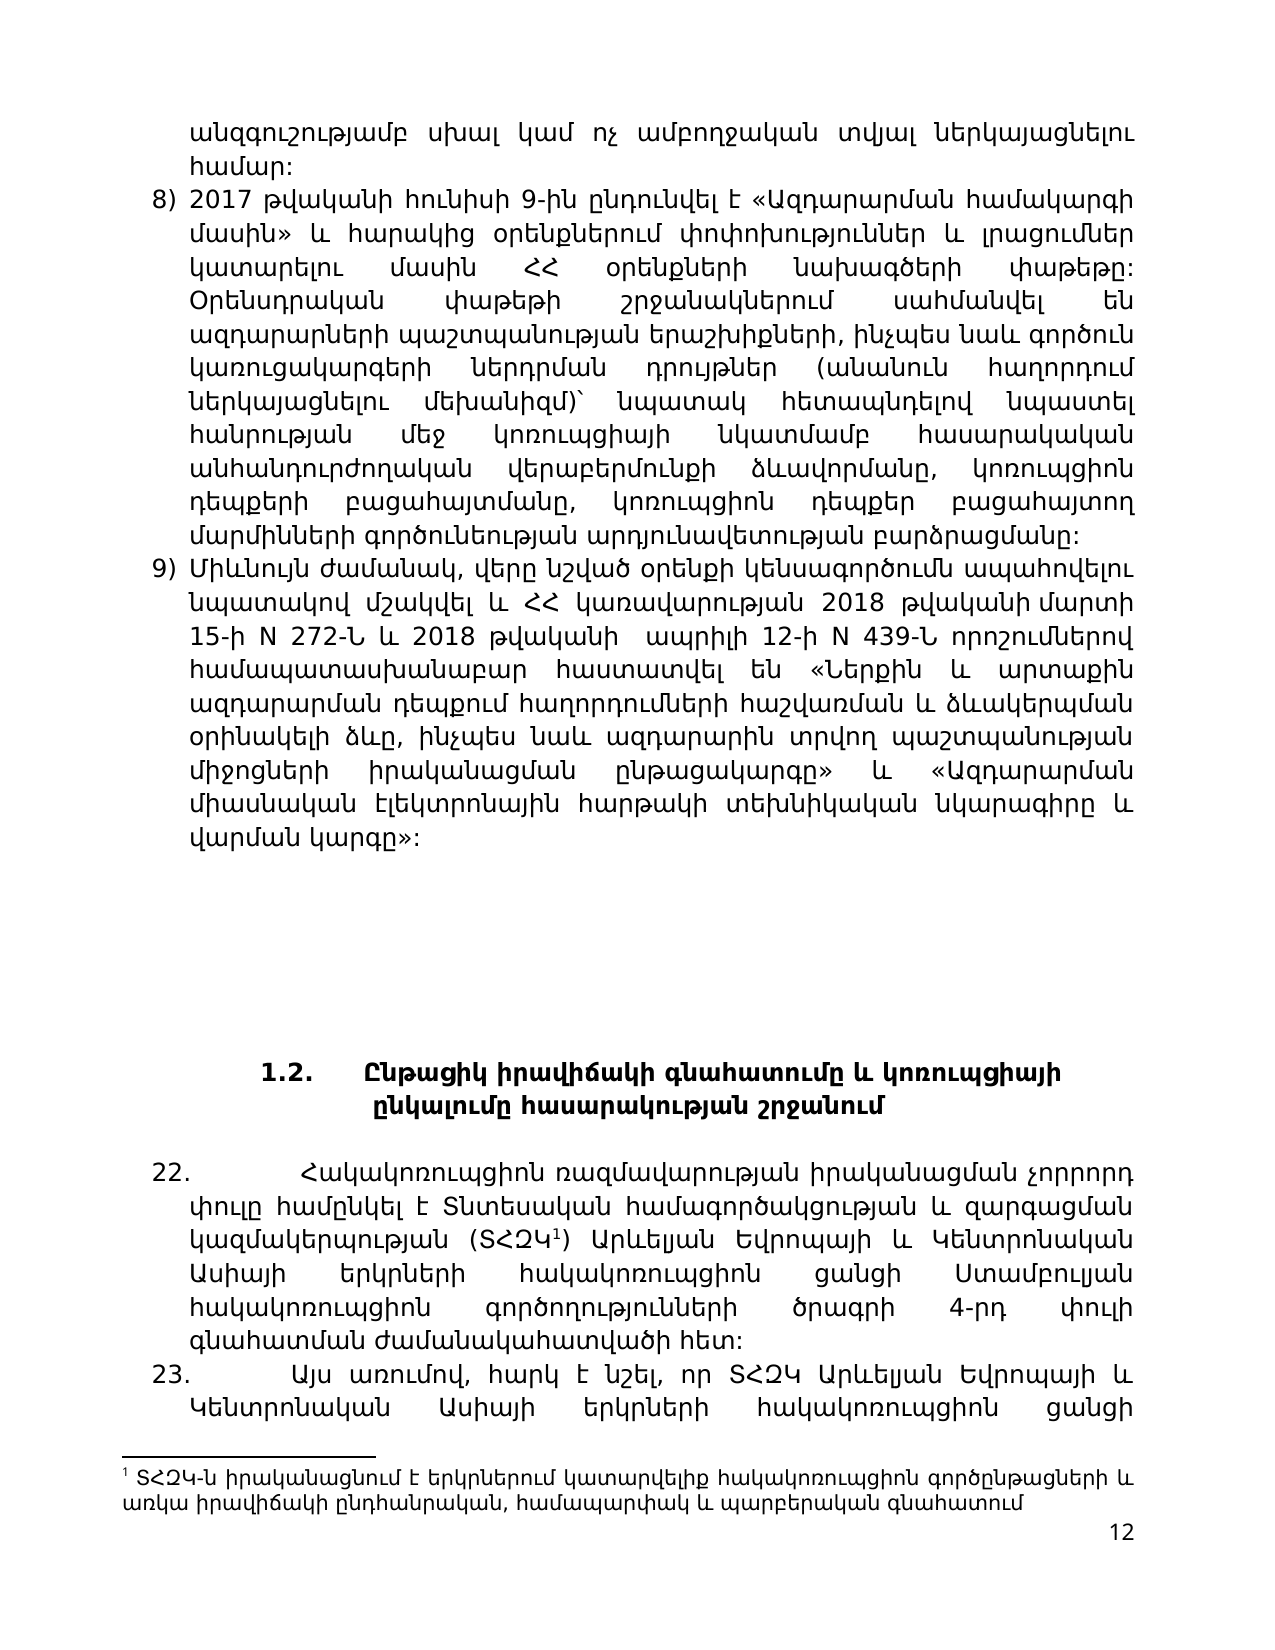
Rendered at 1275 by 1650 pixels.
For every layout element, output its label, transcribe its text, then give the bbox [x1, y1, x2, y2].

list Միևնույն ժամանակ, վերը նշված օրենքի կենսագործումն ապահովելու նպատակով մշակվել և ՀՀ կառավարության 2018 թվականի մարտի 15-ի N 272-Ն և 2018 թվականի ապրիլի 12-ի N 439-Ն որոշումներով համապատասխանաբար հաստատվել են «Ներքին և արտաքին ազդարարման դեպքում հաղորդումների հաշվառման և ձևակերպման օրինակելի ձևը, ինչպես նաև ազդարարին տրվող պաշտպանության միջոցների իրականացման ընթացակարգը» և «Ազդարարման միասնական էլեկտրոնային հարթակի տեխնիկական նկարագիրը և վարման կարգը»: [151, 554, 1134, 852]
list 2017 թվականի հունիսի 9-ին ընդունվել է «Ազդարարման համակարգի մասին» և հարակից օրենքներում փոփոխություններ և լրացումներ կատարելու մասին ՀՀ օրենքների նախագծերի փաթեթը: Օրենսդրական փաթեթի շրջանակներում սահմանվել են ազդարարների պաշտպանության երաշխիքների, ինչպես նաև գործուն կառուցակարգերի ներդրման դրույթներ (անանուն հաղորդում ներկայացնելու մեխանիզմ)՝ նպատակ հետապնդելով նպաստել հանրության մեջ կոռուպցիայի նկատմամբ հասարակական անհանդուրժողական վերաբերմունքի ձևավորմանը, կոռուպցիոն դեպքերի բացահայտմանը, կոռուպցիոն դեպքեր բացահայտող մարմինների գործունեության արդյունավետության բարձրացմանը: [151, 186, 1134, 550]
list Ընթացիկ իրավիճակի գնահատումը և կոռուպցիայի ընկալումը հասարակության շրջանում [122, 1058, 1134, 1121]
list Հակակոռուպցիոն ռազմավարության իրականացման չորրորդ փուլը համընկել է Տնտեսական համագործակցության և զարգացման կազմակերպության (ՏՀԶԿ) Արևելյան Եվրոպայի և Կենտրոնական Ասիայի երկրների հակակոռուպցիոն ցանցի Ստամբուլյան հակակոռուպցիոն գործողությունների ծրագրի 4-րդ փուլի գնահատման ժամանակահատվածի հետ: [151, 1158, 1134, 1355]
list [151, 118, 1134, 181]
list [151, 1360, 1134, 1422]
